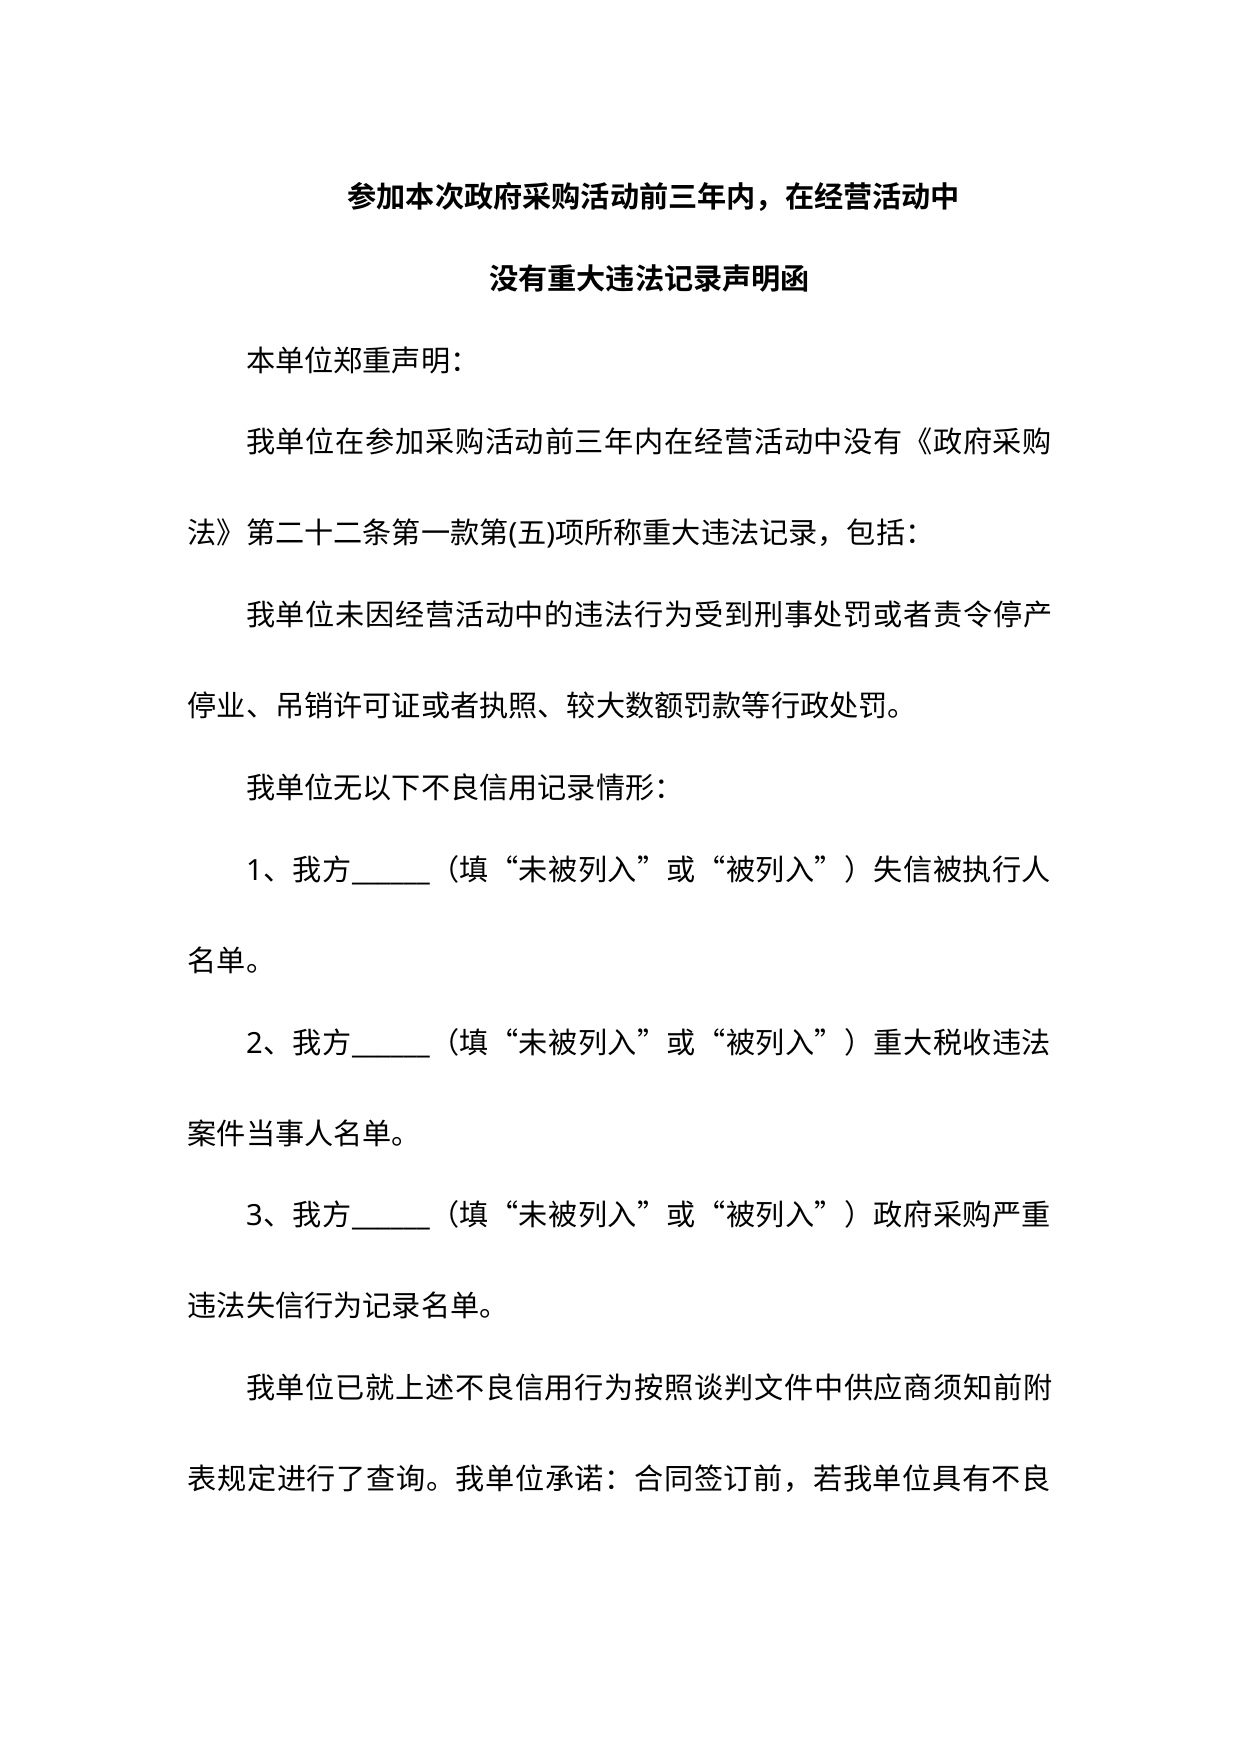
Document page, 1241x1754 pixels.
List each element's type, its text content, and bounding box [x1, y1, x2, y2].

text 我单位未因经营活动中的违法行为受到刑事处罚或者责令停产停业、吊销许可证或者执照、较大数额罚款等行政处罚。 [187, 580, 1053, 736]
text 1、我方______（填“未被列入”或“被列入”）失信被执行人名单。 [187, 835, 1053, 991]
text 我单位无以下不良信用记录情形： [187, 753, 1053, 818]
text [187, 1353, 1053, 1509]
text 参加本次政府采购活动前三年内，在经营活动中 [187, 162, 1053, 227]
text 3、我方______（填“未被列入”或“被列入”）政府采购严重违法失信行为记录名单。 [187, 1181, 1053, 1337]
text 没有重大违法记录声明函 [187, 244, 1053, 309]
text 我单位在参加采购活动前三年内在经营活动中没有《政府采购法》第二十二条第一款第(五)项所称重大违法记录，包括： [187, 408, 1053, 563]
text 2、我方______（填“未被列入”或“被列入”）重大税收违法案件当事人名单。 [187, 1008, 1053, 1164]
text 本单位郑重声明： [187, 326, 1053, 391]
